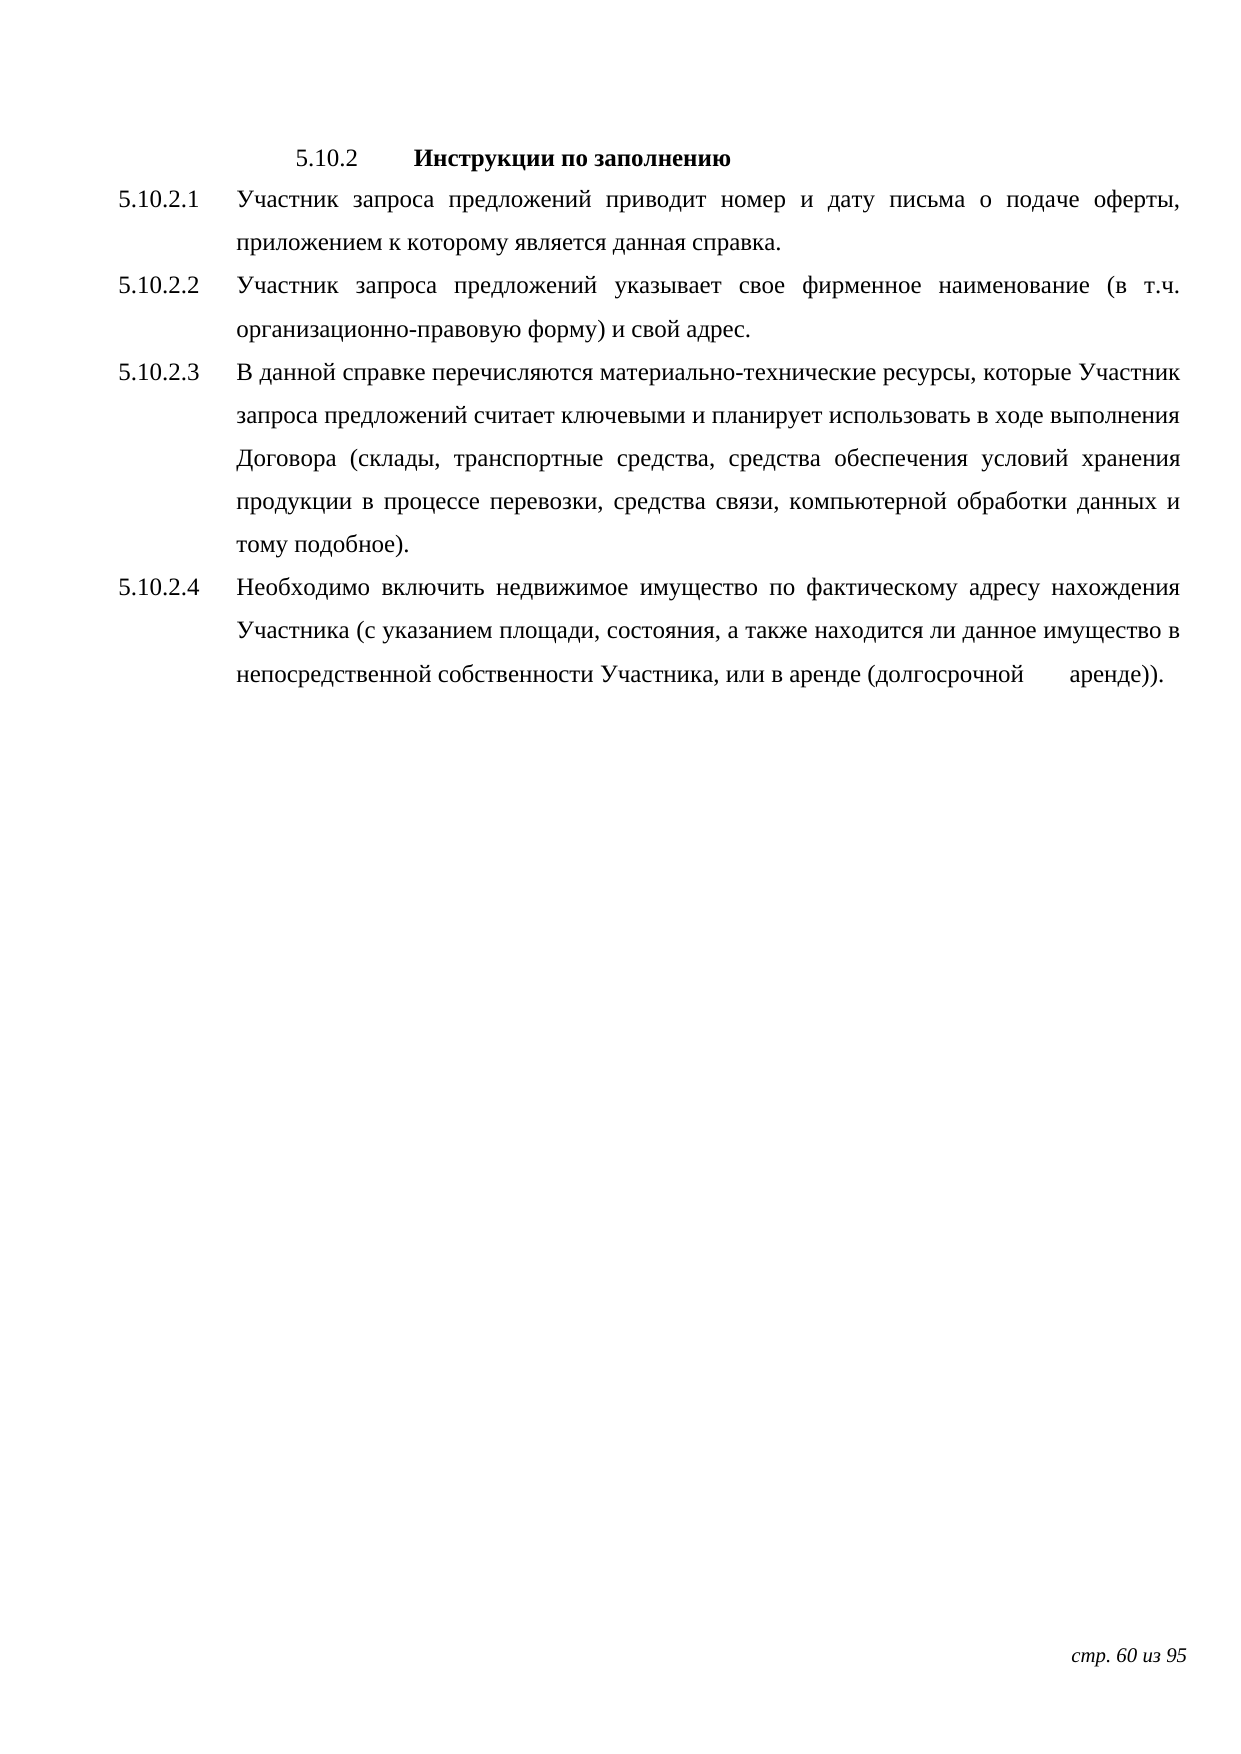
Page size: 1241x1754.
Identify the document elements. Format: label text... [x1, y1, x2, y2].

text Инструкции по заполнению [236, 143, 1181, 172]
text Участник запроса предложений указывает свое фирменное наименование (в т.ч. организационно-правовую форму) и свой адрес. [118, 271, 1181, 342]
text Необходимо включить недвижимое имущество по фактическому адресу нахождения Участника (с указанием площади, состояния, а также находится ли данное имущество в непосредственной собственности Участника, или в аренде (долгосрочной аренде)). [118, 572, 1181, 687]
text В данной справке перечисляются материально-технические ресурсы, которые Участник запроса предложений считает ключевыми и планирует использовать в ходе выполнения Договора (склады, транспортные средства, средства обеспечения условий хранения продукции в процессе перевозки, средства связи, компьютерной обработки данных и тому подобное). [118, 357, 1181, 558]
text Участник запроса предложений приводит номер и дату письма о подаче оферты, приложением к которому является данная справка. [118, 184, 1181, 256]
